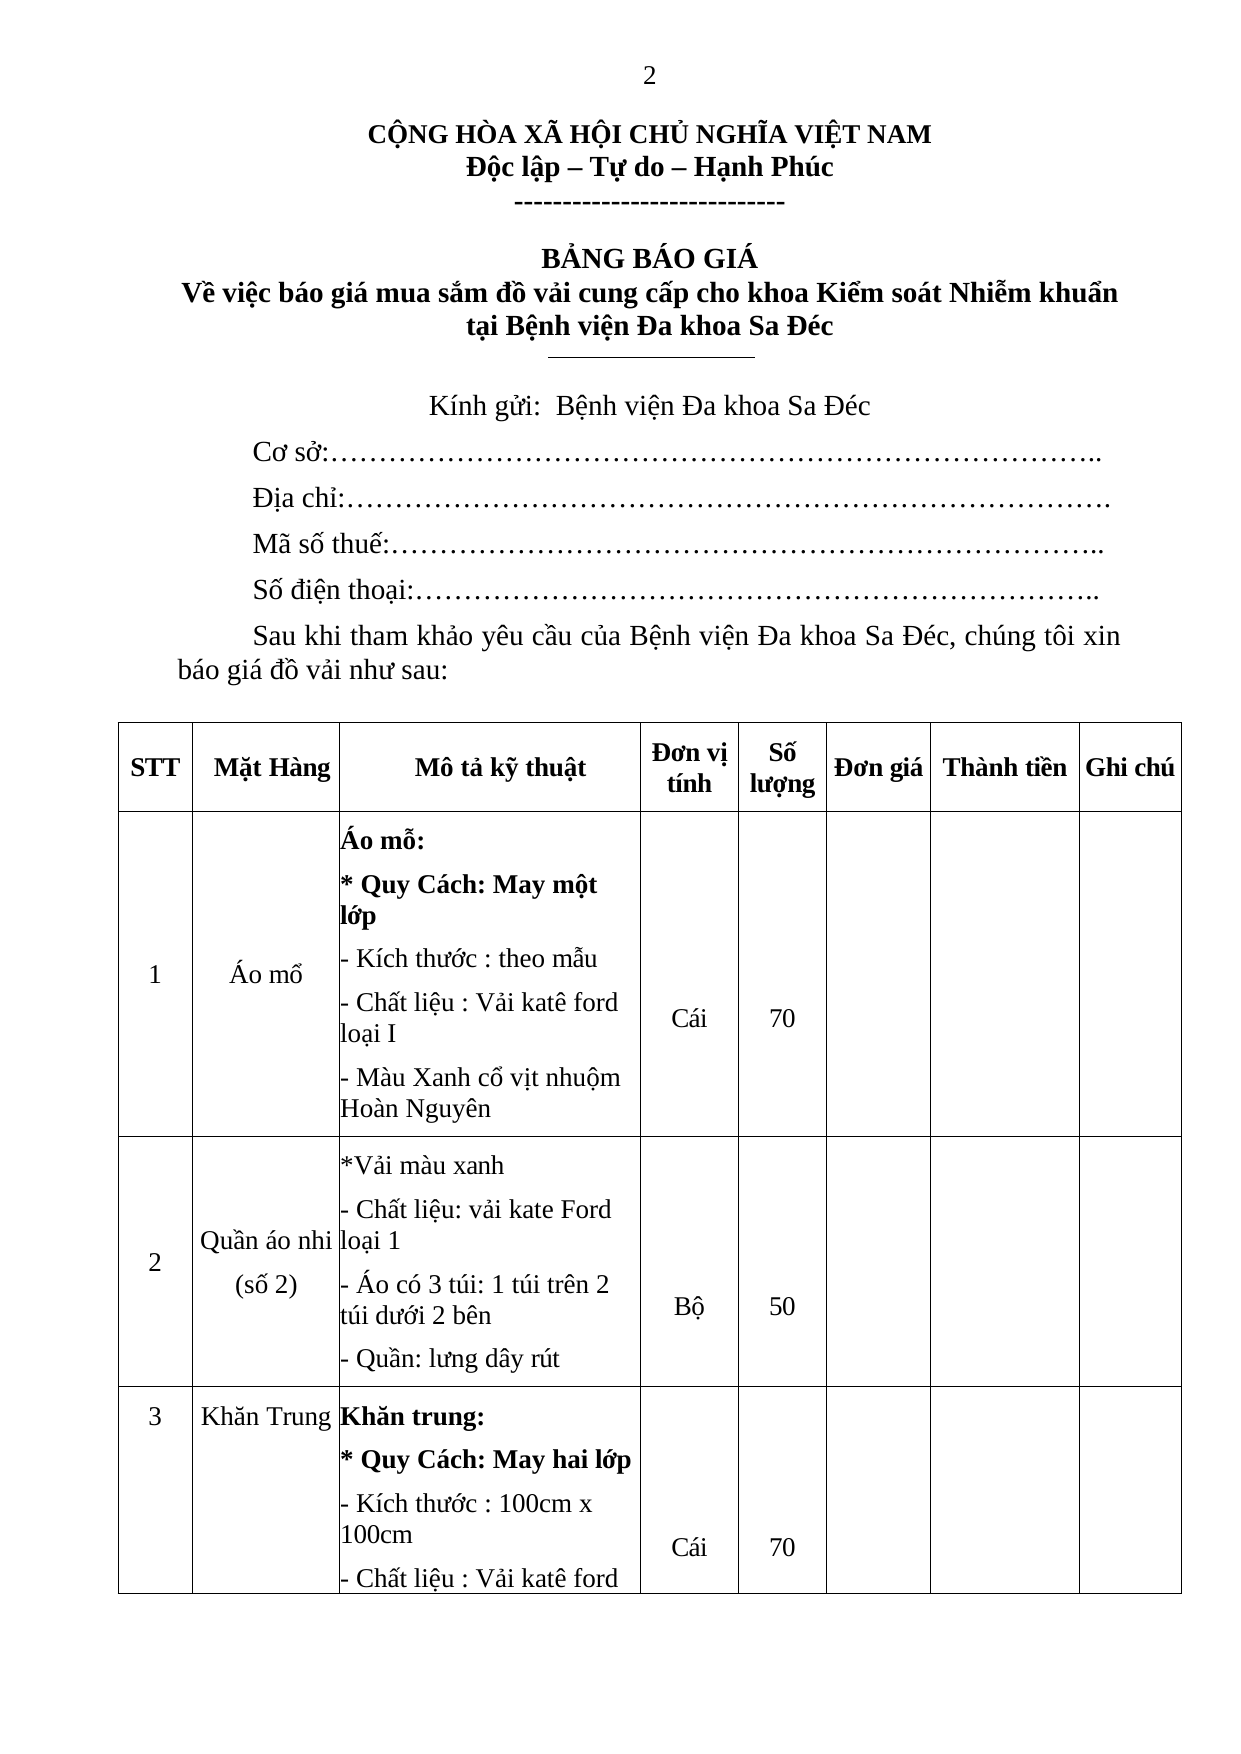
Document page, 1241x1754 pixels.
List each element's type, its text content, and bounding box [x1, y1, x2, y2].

text Độc lập – Tự do – Hạnh Phúc [177, 149, 1122, 183]
table_cell 70 [739, 1387, 826, 1593]
text BẢNG BÁO GIÁ [177, 241, 1122, 275]
table_header STT [119, 723, 192, 811]
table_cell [340, 1387, 640, 1593]
table_header Mặt Hàng [193, 723, 339, 811]
table_cell Khăn Trung [193, 1387, 339, 1593]
table_cell 1 [119, 812, 192, 1136]
table_cell [827, 1137, 930, 1386]
text Về việc báo giá mua sắm đồ vải cung cấp cho khoa Kiểm soát Nhiễm khuẩn tại Bệnh viện Đa khoa Sa Đéc [177, 275, 1122, 342]
text Kính gửi: Bệnh viện Đa khoa Sa Đéc [177, 388, 1122, 422]
table_header Đơn vị tính [641, 723, 738, 811]
table_cell [1080, 812, 1181, 1136]
table_cell [1080, 1387, 1181, 1593]
text Mã số thuế:……………………………………………………………….. [177, 526, 1122, 560]
text Cơ sở:…………………………………………………………………….. [177, 434, 1122, 468]
table_cell [827, 812, 930, 1136]
table_cell [931, 812, 1079, 1136]
table_cell [931, 1387, 1079, 1593]
table_cell Cái [641, 1387, 738, 1593]
text Địa chỉ:……………………………………………………………………. [177, 480, 1122, 514]
text CỘNG HÒA XÃ HỘI CHỦ NGHĨA VIỆT NAM [177, 118, 1122, 149]
table_cell 2 [119, 1137, 192, 1386]
table_cell [827, 1387, 930, 1593]
table_header Đơn giá [827, 723, 930, 811]
table_header Số lượng [739, 723, 826, 811]
table_cell [1080, 1137, 1181, 1386]
table_cell [931, 1137, 1079, 1386]
table_header Thành tiền [931, 723, 1079, 811]
table_header Ghi chú [1080, 723, 1181, 811]
table_cell 70 [739, 812, 826, 1136]
table_cell Cái [641, 812, 738, 1136]
text Số điện thoại:…………………………………………………………….. [177, 572, 1122, 606]
text ---------------------------- [177, 183, 1122, 216]
table_cell Áo mổ [193, 812, 339, 1136]
table_cell Quần áo nhi (số 2) [193, 1137, 339, 1386]
text Sau khi tham khảo yêu cầu của Bệnh viện Đa khoa Sa Đéc, chúng tôi xin báo giá đồ vải như sau: [177, 618, 1122, 685]
table_cell *Vải màu xanh - Chất liệu: vải kate Ford loại 1 - Áo có 3 túi: 1 túi trên 2 túi dưới 2 bên - Quần: lưng dây rút [340, 1137, 640, 1386]
table_cell 3 [119, 1387, 192, 1593]
table_header Mô tả kỹ thuật [340, 723, 640, 811]
table_cell Áo mỗ: * Quy Cách: May một lớp - Kích thước : theo mẫu - Chất liệu : Vải katê ford loại I - Màu Xanh cổ vịt nhuộm Hoàn Nguyên [340, 812, 640, 1136]
table_cell Bộ [641, 1137, 738, 1386]
table_cell 50 [739, 1137, 826, 1386]
